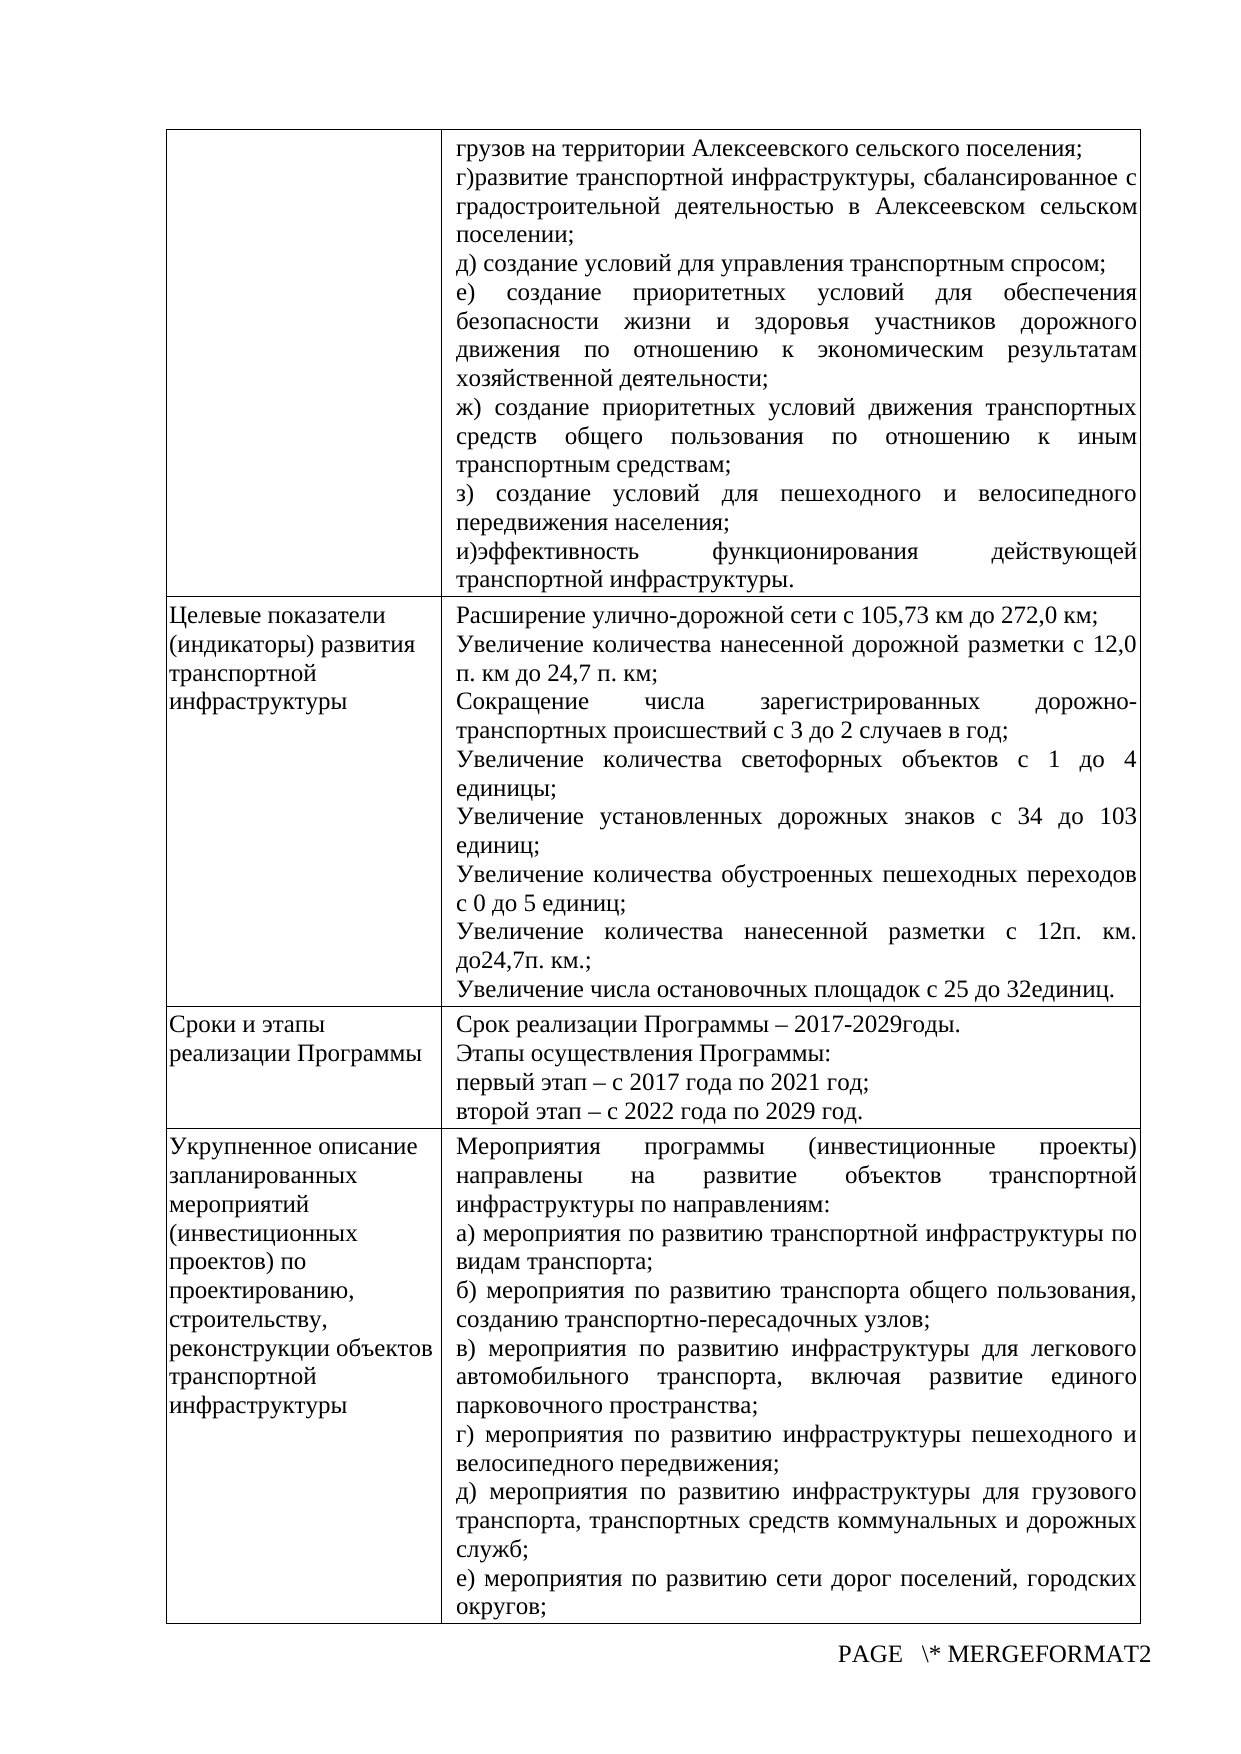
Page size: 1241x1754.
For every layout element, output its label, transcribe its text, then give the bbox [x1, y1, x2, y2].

table_cell Расширение улично-дорожной сети с 105,73 км до 272,0 км; Увеличение количества нанесенной дорожной разметки с 12,0 п. км до 24,7 п. км; Сокращение числа зарегистрированных дорожно-транспортных происшествий с 3 до 2 случаев в год; Увеличение количества светофорных объектов с 1 до 4 единицы; Увеличение установленных дорожных знаков с 34 до 103 единиц; Увеличение количества обустроенных пешеходных переходов с 0 до 5 единиц; Увеличение количества нанесенной разметки с 12п. км. до24,7п. км.; Увеличение числа остановочных площадок с 25 до 32единиц. [442, 597, 1140, 1006]
table_cell Целевые показатели (индикаторы) развития транспортной инфраструктуры [167, 597, 441, 1006]
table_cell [442, 130, 1140, 596]
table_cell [167, 130, 441, 596]
table_cell Срок реализации Программы – 2017-2029годы. Этапы осуществления Программы: первый этап – с 2017 года по 2021 год; второй этап – с 2022 года по 2029 год. [442, 1007, 1140, 1127]
table_cell Сроки и этапы реализации Программы [167, 1007, 441, 1127]
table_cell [167, 1129, 441, 1623]
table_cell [442, 1129, 1140, 1623]
